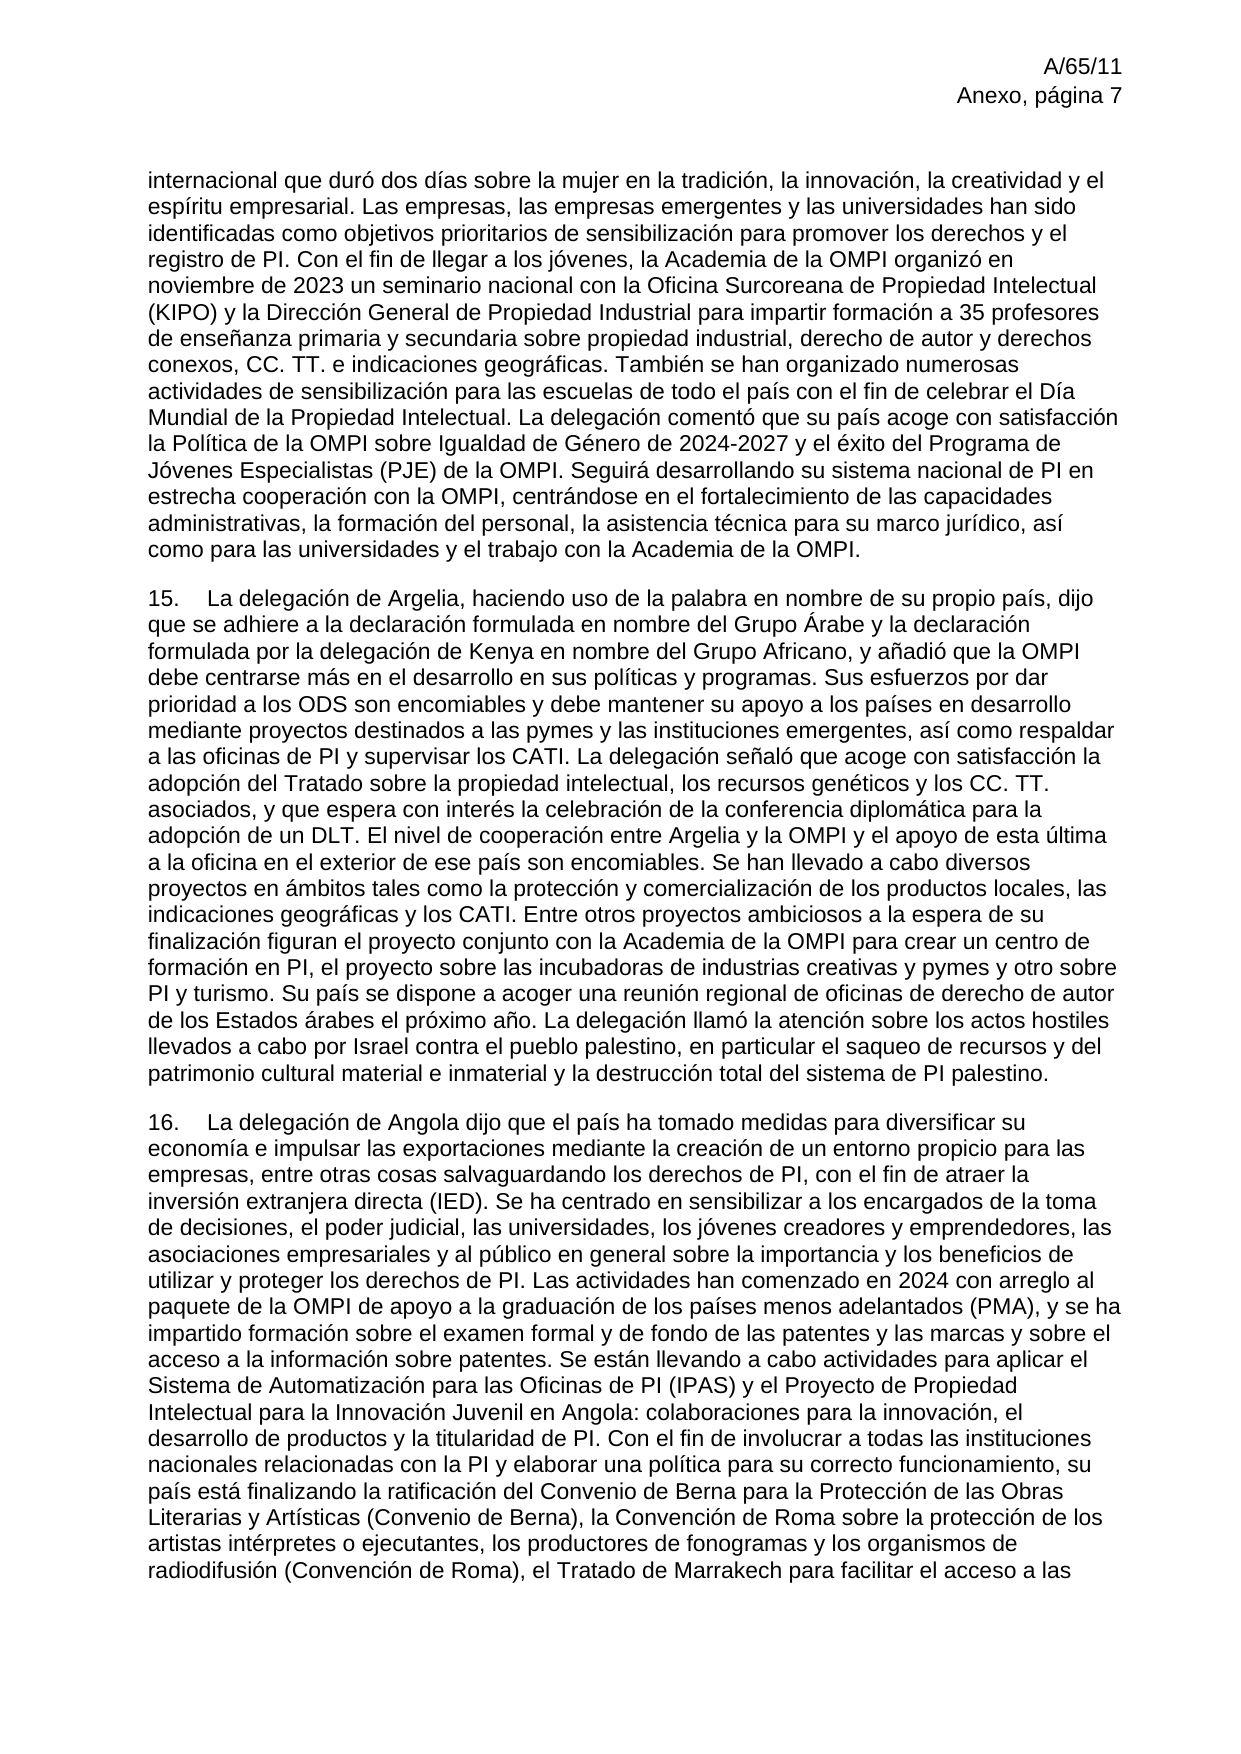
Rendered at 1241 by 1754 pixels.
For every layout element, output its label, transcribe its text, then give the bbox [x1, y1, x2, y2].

text La delegación de Argelia, haciendo uso de la palabra en nombre de su propio país, dijo que se adhiere a la declaración formulada en nombre del Grupo Árabe y la declaración formulada por la delegación de Kenya en nombre del Grupo Africano, y añadió que la OMPI debe centrarse más en el desarrollo en sus políticas y programas. Sus esfuerzos por dar prioridad a los ODS son encomiables y debe mantener su apoyo a los países en desarrollo mediante proyectos destinados a las pymes y las instituciones emergentes, así como respaldar a las oficinas de PI y supervisar los CATI. La delegación señaló que acoge con satisfacción la adopción del Tratado sobre la propiedad intelectual, los recursos genéticos y los CC. TT. asociados, y que espera con interés la celebración de la conferencia diplomática para la adopción de un DLT. El nivel de cooperación entre Argelia y la OMPI y el apoyo de esta última a la oficina en el exterior de ese país son encomiables. Se han llevado a cabo diversos proyectos en ámbitos tales como la protección y comercialización de los productos locales, las indicaciones geográficas y los CATI. Entre otros proyectos ambiciosos a la espera de su finalización figuran el proyecto conjunto con la Academia de la OMPI para crear un centro de formación en PI, el proyecto sobre las incubadoras de industrias creativas y pymes y otro sobre PI y turismo. Su país se dispone a acoger una reunión regional de oficinas de derecho de autor de los Estados árabes el próximo año. La delegación llamó la atención sobre los actos hostiles llevados a cabo por Israel contra el pueblo palestino, en particular el saqueo de recursos y del patrimonio cultural material e inmaterial y la destrucción total del sistema de PI palestino. [148, 585, 1122, 1086]
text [148, 167, 1122, 562]
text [148, 1109, 1122, 1583]
